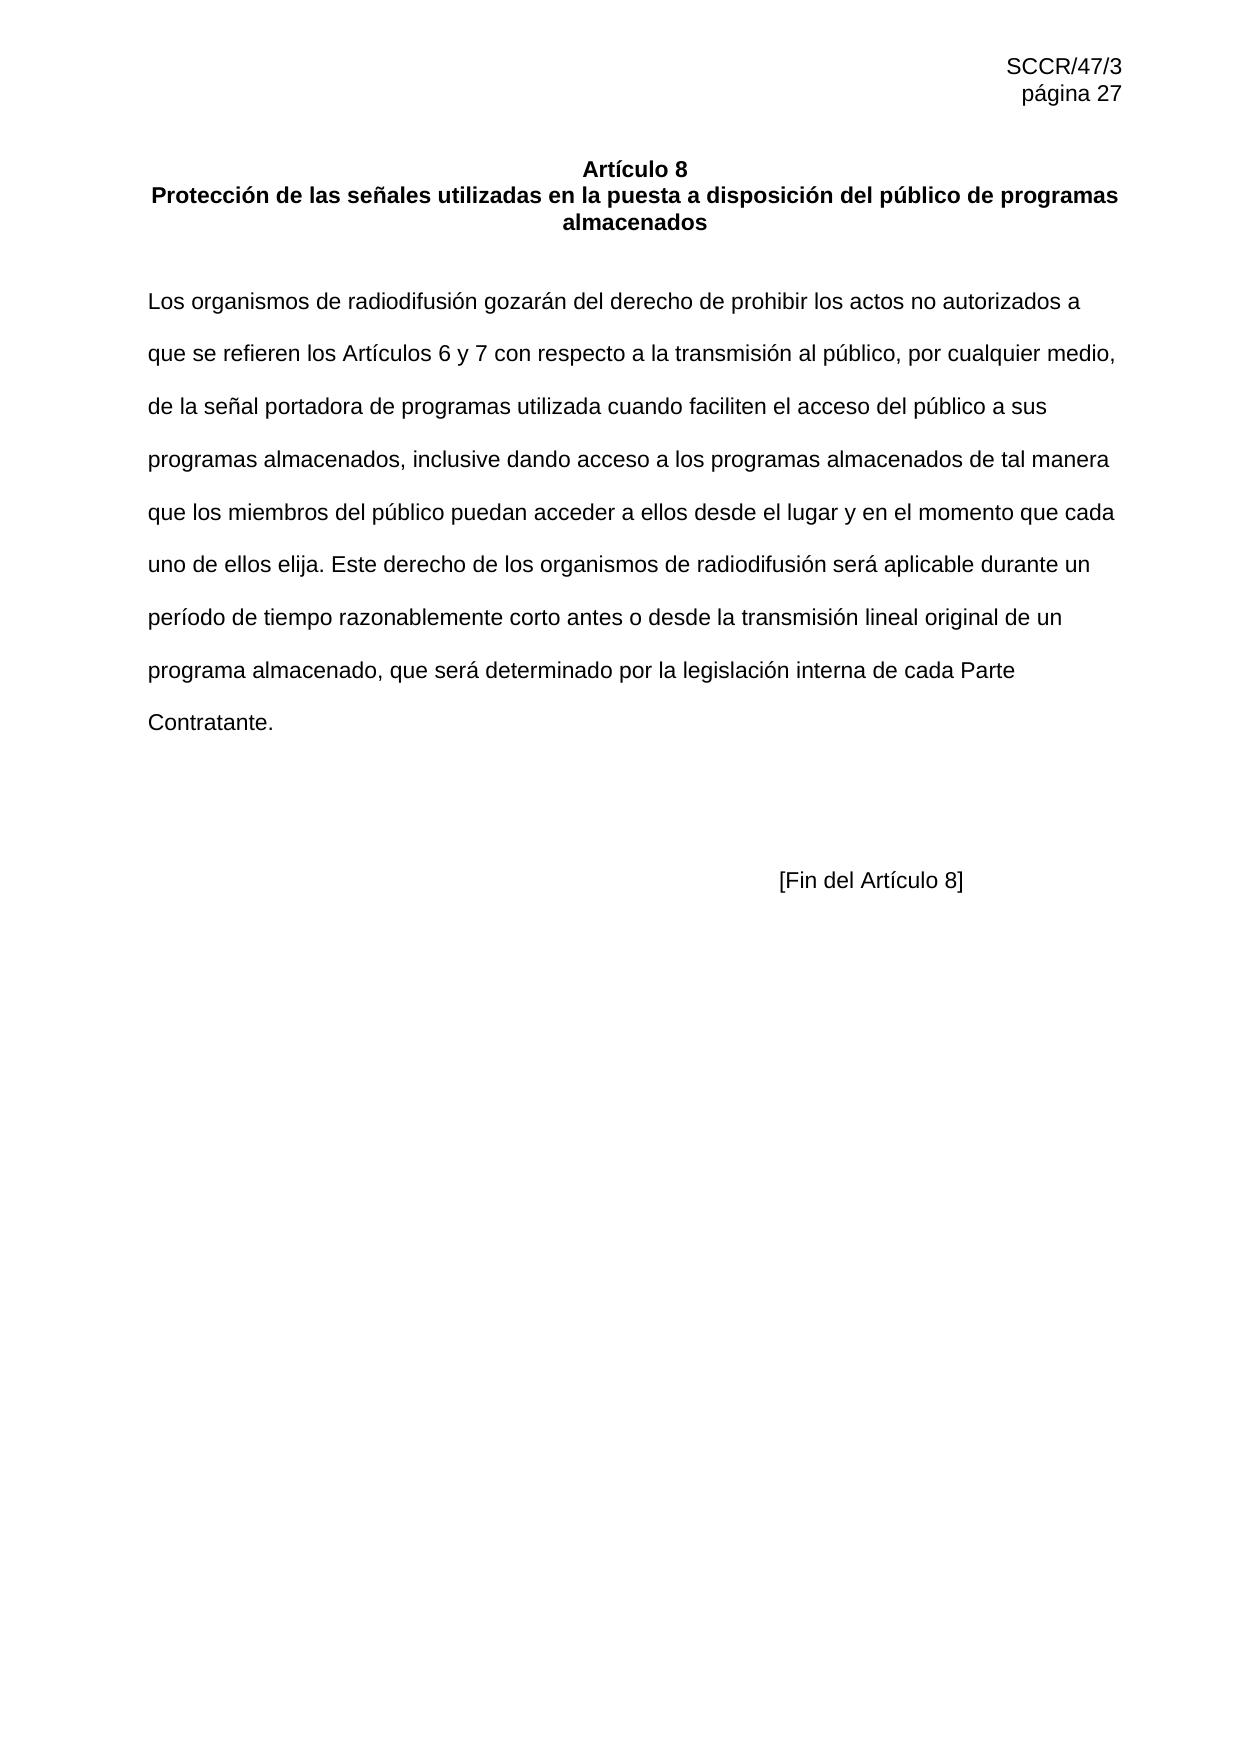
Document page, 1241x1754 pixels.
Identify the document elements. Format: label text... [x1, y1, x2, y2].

text [Fin del Artículo 8] [620, 867, 1122, 894]
text Artículo 8 Protección de las señales utilizadas en la puesta a disposición del público de programas almacenados [148, 156, 1122, 235]
text Los organismos de radiodifusión gozarán del derecho de prohibir los actos no autorizados a que se refieren los Artículos 6 y 7 con respecto a la transmisión al público, por cualquier medio, de la señal portadora de programas utilizada cuando faciliten el acceso del público a sus programas almacenados, inclusive dando acceso a los programas almacenados de tal manera que los miembros del público puedan acceder a ellos desde el lugar y en el momento que cada uno de ellos elija. Este derecho de los organismos de radiodifusión será aplicable durante un período de tiempo razonablemente corto antes o desde la transmisión lineal original de un programa almacenado, que será determinado por la legislación interna de cada Parte Contratante. [148, 288, 1122, 736]
